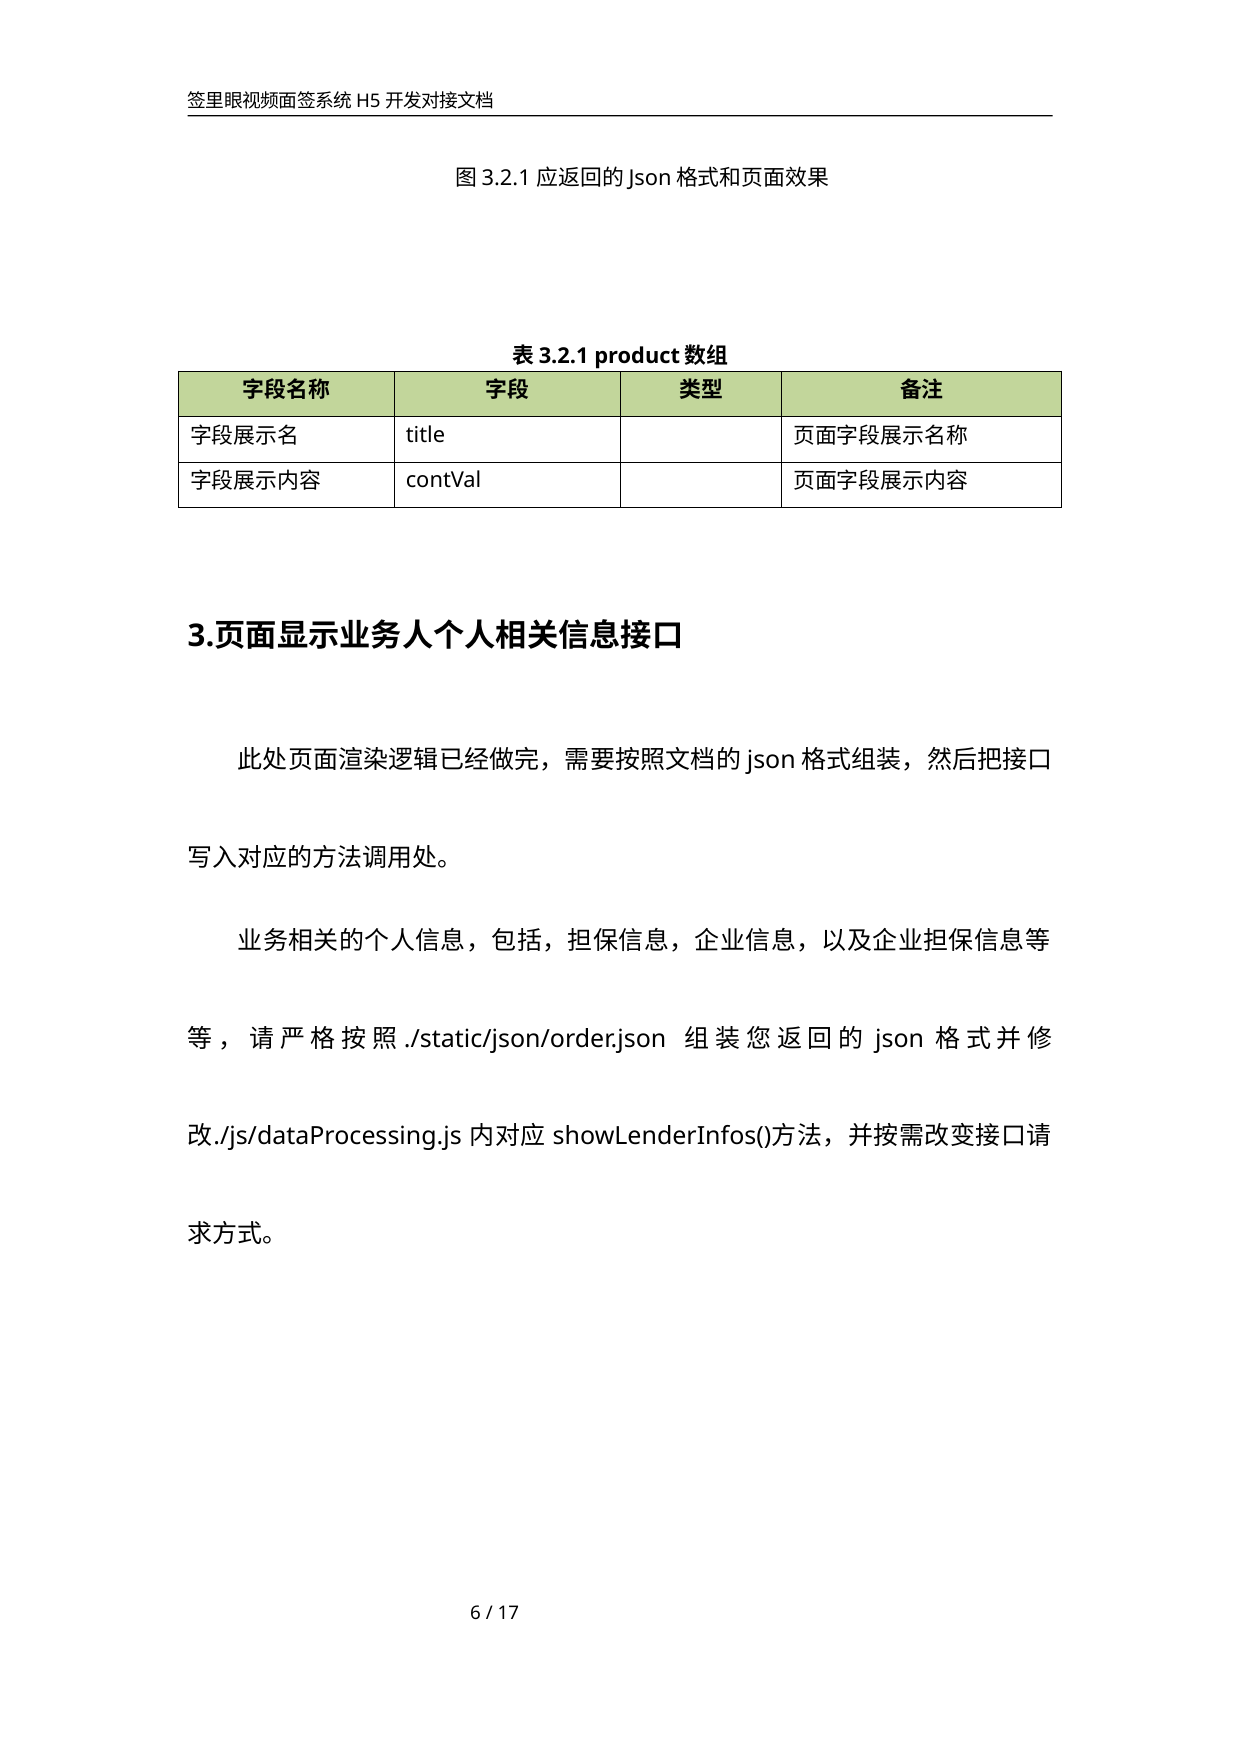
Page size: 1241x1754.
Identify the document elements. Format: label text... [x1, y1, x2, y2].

table_cell 字段展示内容 [179, 463, 394, 507]
text 图3.2.1 应返回的Json格式和页面效果 [187, 160, 1053, 192]
table_cell contVal [395, 463, 620, 507]
table_cell [621, 463, 781, 507]
table_cell 页面字段展示内容 [782, 463, 1061, 507]
table_cell [621, 417, 781, 462]
table_cell 页面字段展示名称 [782, 417, 1061, 462]
text 业务相关的个人信息，包括，担保信息，企业信息，以及企业担保信息等等，请严格按照./static/json/order.json 组装您返回的json格式并修改./js/dataProcessing.js 内对应 showLenderInfos()方法，并按需改变接口请求方式。 [187, 906, 1053, 1264]
table_header 字段 [395, 372, 620, 416]
table_cell title [395, 417, 620, 462]
table_header 类型 [621, 372, 781, 416]
subtitle 3.页面显示业务人个人相关信息接口 [187, 600, 1053, 665]
table_header 备注 [782, 372, 1061, 416]
table_cell 字段展示名 [179, 417, 394, 462]
table_header 字段名称 [179, 372, 394, 416]
text 表3.2.1 product数组 [187, 338, 1053, 371]
text 此处页面渲染逻辑已经做完，需要按照文档的json格式组装，然后把接口写入对应的方法调用处。 [187, 726, 1053, 888]
